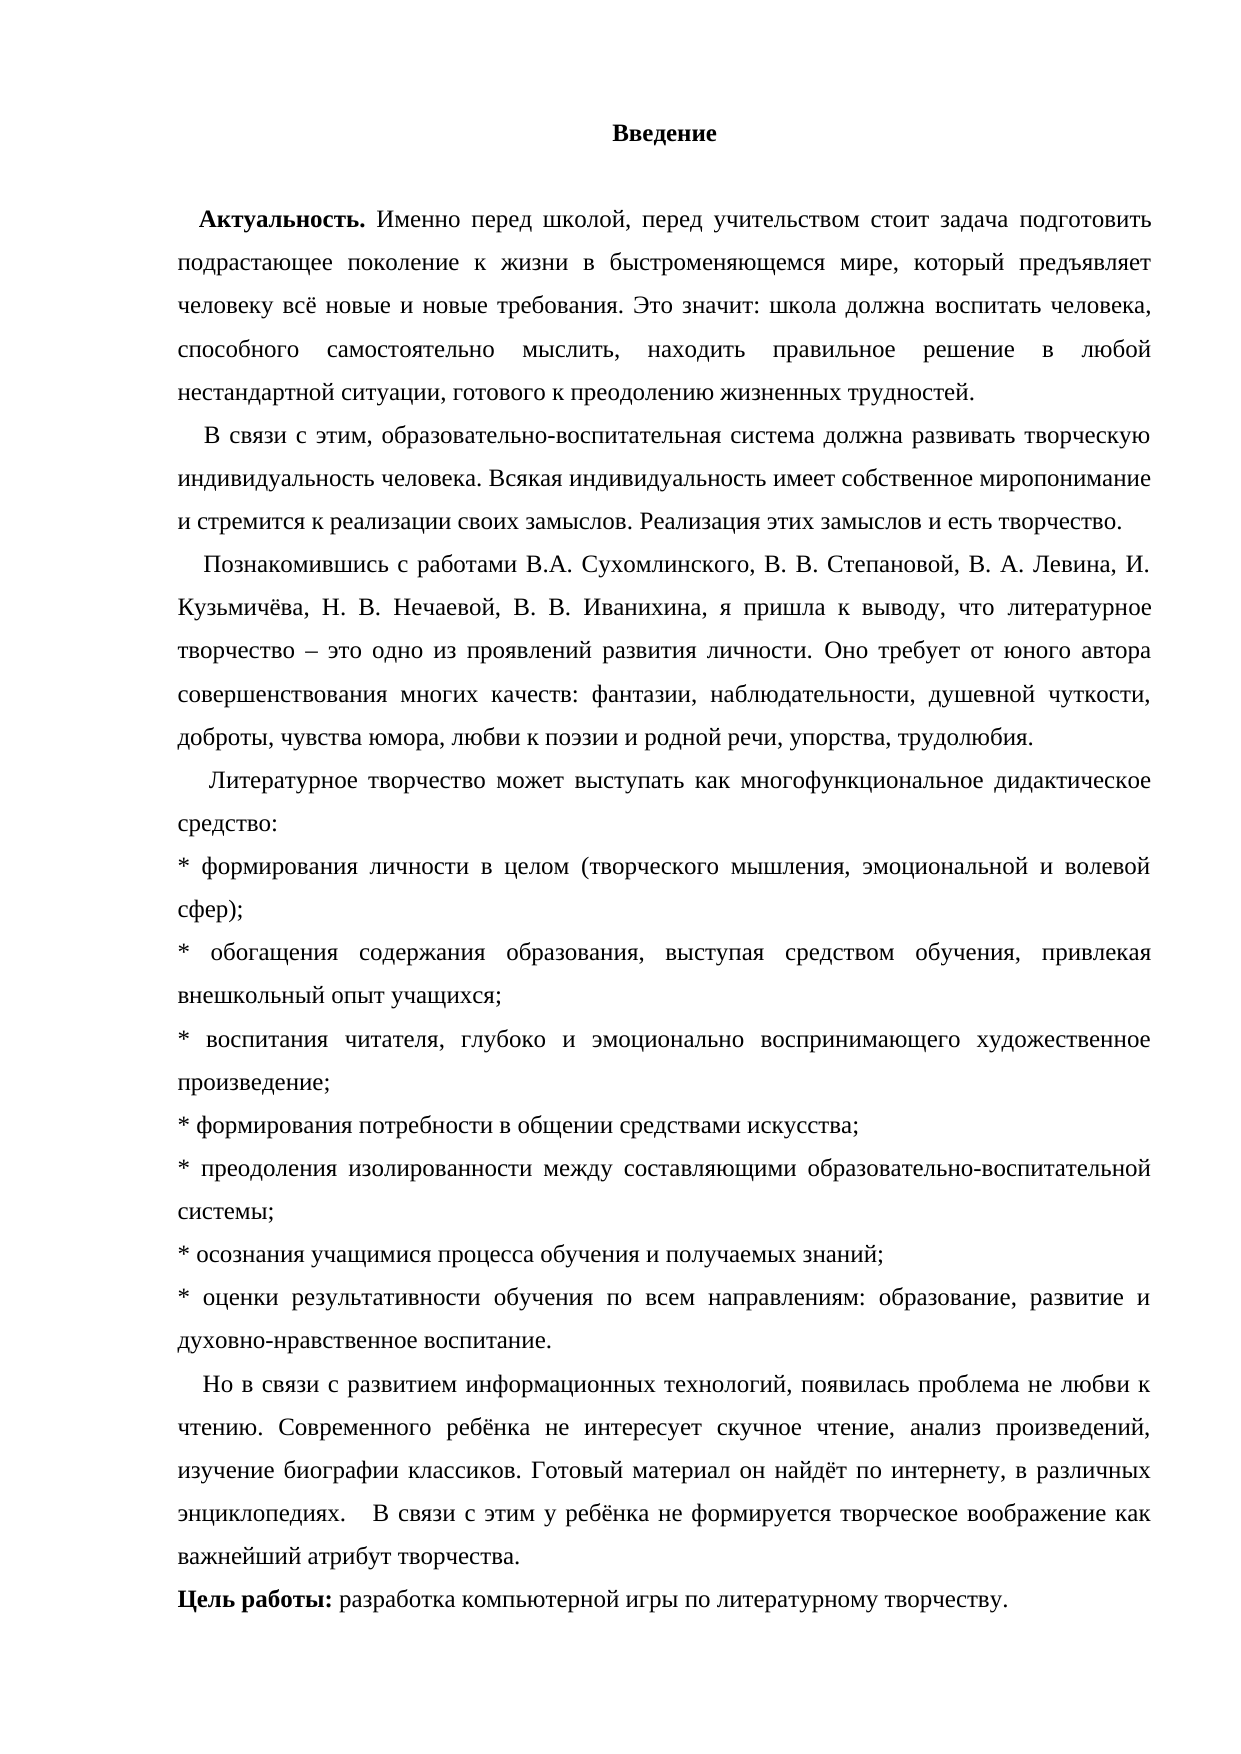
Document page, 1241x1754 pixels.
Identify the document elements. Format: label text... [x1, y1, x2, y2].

text * преодоления изолированности между составляющими образовательно-воспитательной системы; [177, 1153, 1152, 1225]
text * формирования личности в целом (творческого мышления, эмоциональной и волевой сфер); [177, 851, 1152, 923]
text * оценки результативности обучения по всем направлениям: образование, развитие и духовно-нравственное воспитание. [177, 1282, 1152, 1354]
text * формирования потребности в общении средствами искусства; [177, 1110, 1152, 1139]
text Но в связи с развитием информационных технологий, появилась проблема не любви к чтению. Современного ребёнка не интересует скучное чтение, анализ произведений, изучение биографии классиков. Готовый материал он найдёт по интернету, в различных энциклопедиях. В связи с этим у ребёнка не формируется творческое воображение как важнейший атрибут творчества. [177, 1369, 1152, 1570]
text Введение [177, 118, 1152, 147]
text * воспитания читателя, глубоко и эмоционально воспринимающего художественное произведение; [177, 1024, 1152, 1096]
text * осознания учащимися процесса обучения и получаемых знаний; [177, 1239, 1152, 1268]
text Цель работы: разработка компьютерной игры по литературному творчеству. [177, 1584, 1152, 1613]
text Познакомившись с работами В.А. Сухомлинского, В. В. Степановой, В. А. Левина, И. Кузьмичёва, Н. В. Нечаевой, В. В. Иванихина, я пришла к выводу, что литературное творчество – это одно из проявлений развития личности. Оно требует от юного автора совершенствования многих качеств: фантазии, наблюдательности, душевной чуткости, доброты, чувства юмора, любви к поэзии и родной речи, упорства, трудолюбия. [177, 549, 1152, 751]
text * обогащения содержания образования, выступая средством обучения, привлекая внешкольный опыт учащихся; [177, 937, 1152, 1009]
text Актуальность. Именно перед школой, перед учительством стоит задача подготовить подрастающее поколение к жизни в быстроменяющемся мире, который предъявляет человеку всё новые и новые требования. Это значит: школа должна воспитать человека, способного самостоятельно мыслить, находить правильное решение в любой нестандартной ситуации, готового к преодолению жизненных трудностей. [177, 204, 1152, 406]
text В связи с этим, образовательно-воспитательная система должна развивать творческую индивидуальность человека. Всякая индивидуальность имеет собственное миропонимание и стремится к реализации своих замыслов. Реализация этих замыслов и есть творчество. [177, 420, 1152, 535]
text Литературное творчество может выступать как многофункциональное дидактическое средство: [177, 765, 1152, 837]
